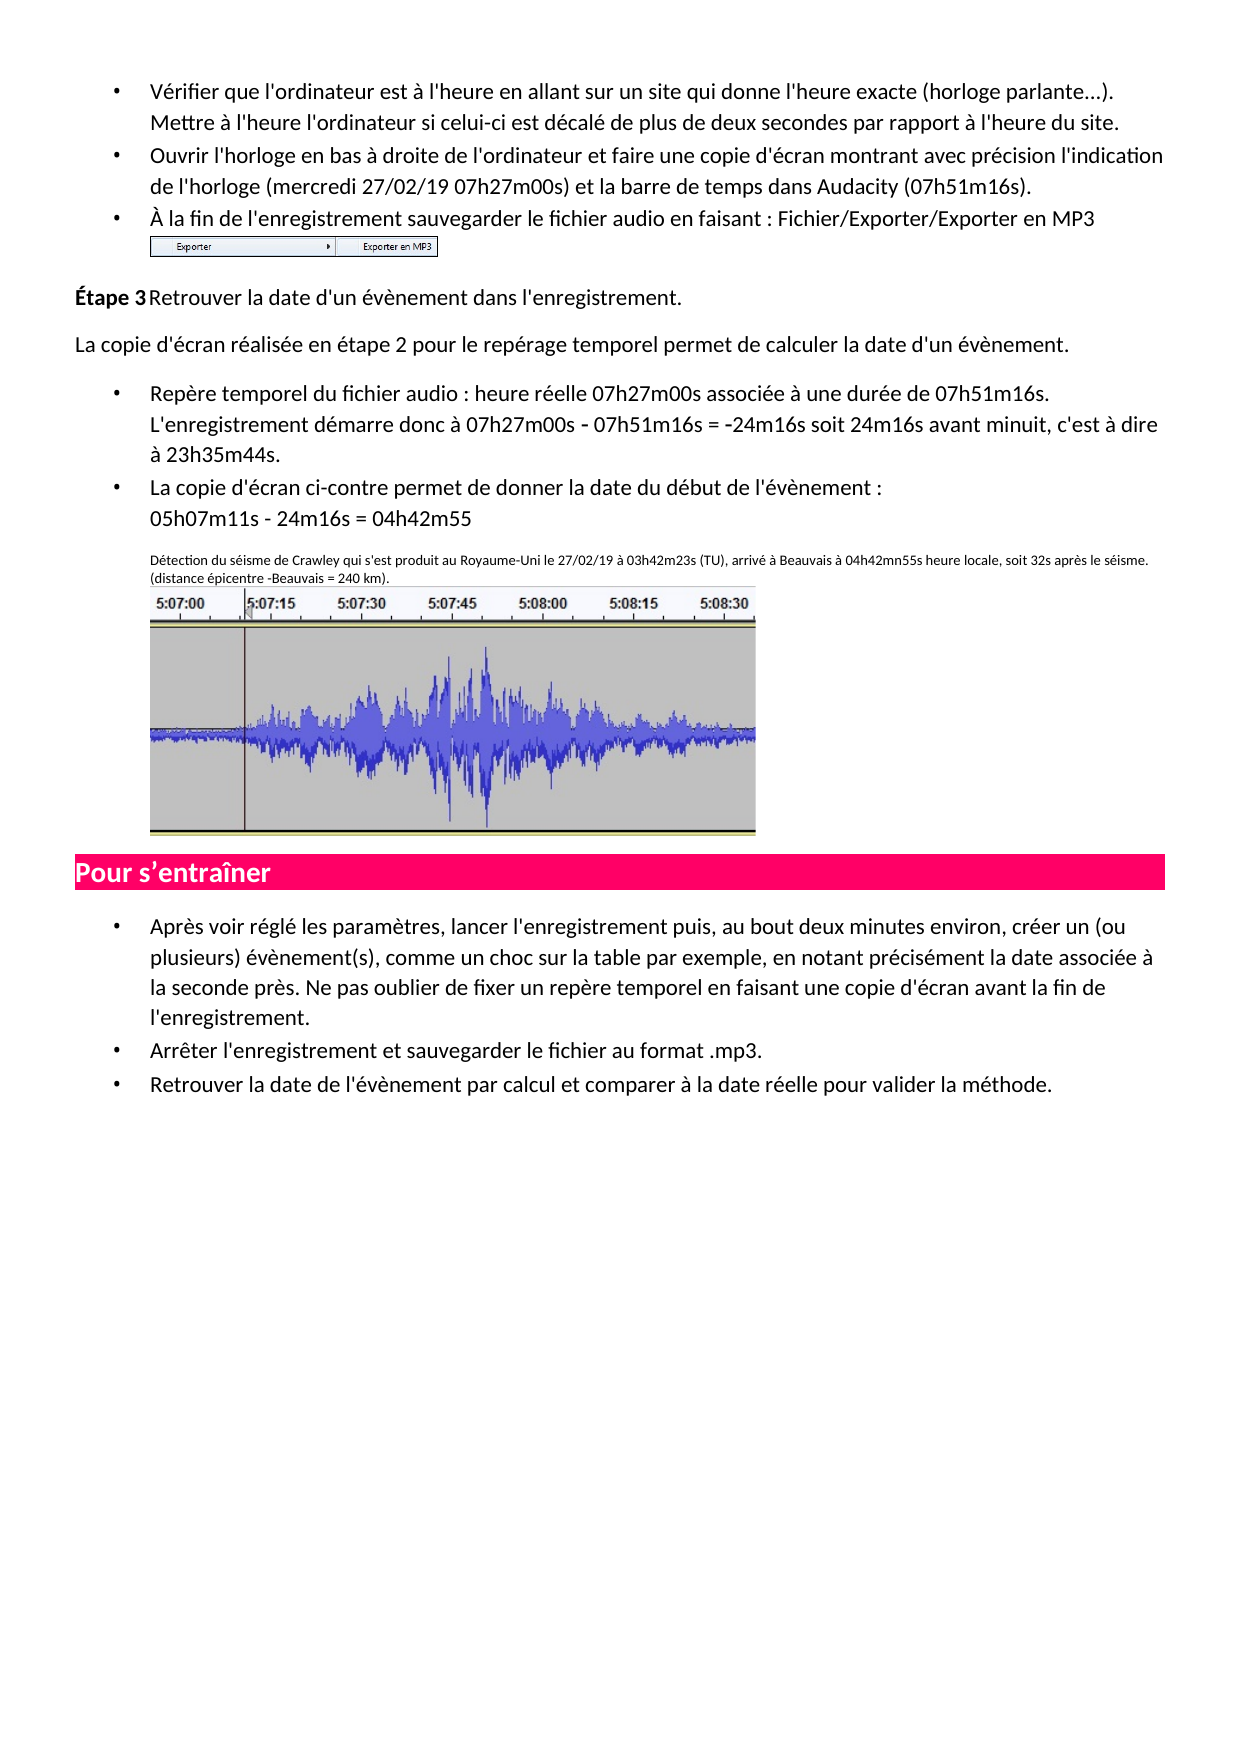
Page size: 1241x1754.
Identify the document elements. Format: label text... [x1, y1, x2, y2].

list À la fin de l'enregistrement sauvegarder le fichier audio en faisant : Fichier/Exporter/Exporter en MP3 [112, 202, 1165, 233]
text Étape 3 Retrouver la date d'un évènement dans l'enregistrement. [75, 283, 1165, 311]
picture [150, 586, 756, 836]
list Ouvrir l'horloge en bas à droite de l'ordinateur et faire une copie d'écran montrant avec précision l'indication de l'horloge (mercredi 27/02/19 07h27m00s) et la barre de temps dans Audacity (07h51m16s). [112, 139, 1165, 200]
text Détection du séisme de Crawley qui s'est produit au Royaume-Uni le 27/02/19 à 03h42m23s (TU), arrivé à Beauvais à 04h42mn55s heure locale, soit 32s après le séisme. [150, 551, 1165, 569]
list La copie d'écran ci-contre permet de donner la date du début de l'évènement : 05h07m11s - 24m16s = 04h42m55 [112, 471, 1165, 532]
list Repère temporel du fichier audio : heure réelle 07h27m00s associée à une durée de 07h51m16s. [112, 377, 1165, 408]
list Après voir réglé les paramètres, lancer l'enregistrement puis, au bout deux minutes environ, créer un (ou plusieurs) évènement(s), comme un choc sur la table par exemple, en notant précisément la date associée à la seconde près. Ne pas oublier de fixer un repère temporel en faisant une copie d'écran avant la fin de l'enregistrement. [112, 910, 1165, 1032]
text Pour s’entraîner [75, 854, 1165, 890]
text La copie d'écran réalisée en étape 2 pour le repérage temporel permet de calculer la date d'un évènement. [75, 330, 1165, 358]
list L'enregistrement démarre donc à 07h27m00s 07h51m16s = 24m16s soit 24m16s avant minuit, c'est à dire à 23h35m44s. [150, 410, 1165, 469]
text (distance épicentre -Beauvais = 240 km). [150, 569, 1165, 587]
list Retrouver la date de l'évènement par calcul et comparer à la date réelle pour valider la méthode. [112, 1067, 1165, 1099]
list Arrêter l'enregistrement et sauvegarder le fichier au format .mp3. [112, 1034, 1165, 1065]
list Vérifier que l'ordinateur est à l'heure en allant sur un site qui donne l'heure exacte (horloge parlante...). Mettre à l'heure l'ordinateur si celui-ci est décalé de plus de deux secondes par rapport à l'heure du site. [112, 75, 1165, 136]
picture [151, 237, 437, 256]
